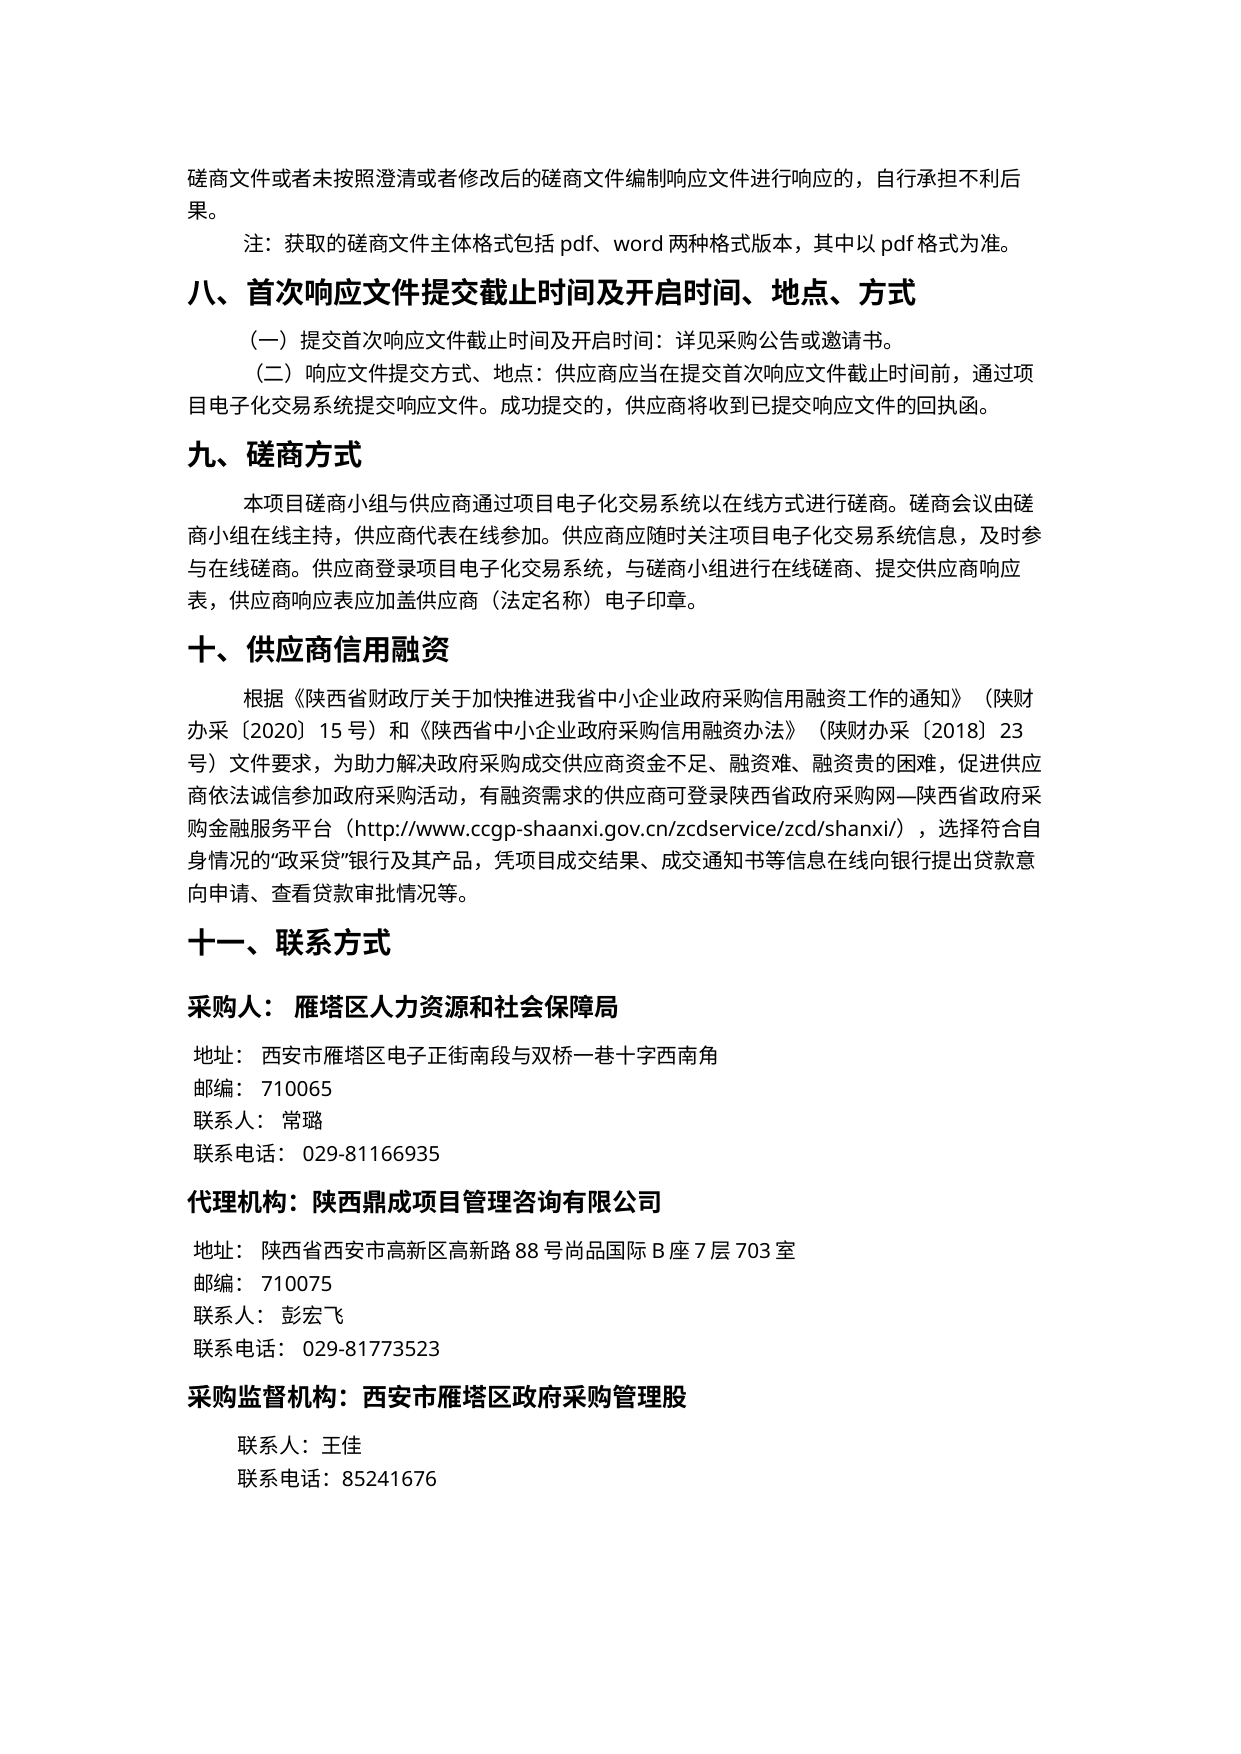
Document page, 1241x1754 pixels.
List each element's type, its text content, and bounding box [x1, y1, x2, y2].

text 地址： 西安市雁塔区电子正街南段与双桥一巷十字西南角 [187, 1039, 1053, 1072]
text 联系电话： 029-81773523 [187, 1332, 1053, 1364]
text 联系人： 彭宏飞 [187, 1299, 1053, 1332]
text 联系人：王佳 [187, 1429, 1053, 1462]
text 代理机构：陕西鼎成项目管理咨询有限公司 [187, 1169, 1053, 1234]
text 联系电话：85241676 [187, 1462, 1053, 1494]
text 邮编： 710075 [187, 1267, 1053, 1299]
text 联系人： 常璐 [187, 1104, 1053, 1137]
text 八、首次响应文件提交截止时间及开启时间、地点、方式 [187, 259, 1053, 324]
text 注：获取的磋商文件主体格式包括pdf、word两种格式版本，其中以pdf格式为准。 [187, 227, 1053, 259]
text 邮编： 710065 [187, 1072, 1053, 1104]
text （一）提交首次响应文件截止时间及开启时间：详见采购公告或邀请书。 [187, 324, 1053, 357]
text 十一、联系方式 [187, 909, 1053, 974]
text 十、供应商信用融资 [187, 617, 1053, 682]
text 采购监督机构：西安市雁塔区政府采购管理股 [187, 1364, 1053, 1429]
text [187, 162, 1053, 227]
text 本项目磋商小组与供应商通过项目电子化交易系统以在线方式进行磋商。磋商会议由磋商小组在线主持，供应商代表在线参加。供应商应随时关注项目电子化交易系统信息，及时参与在线磋商。供应商登录项目电子化交易系统，与磋商小组进行在线磋商、提交供应商响应表，供应商响应表应加盖供应商（法定名称）电子印章。 [187, 487, 1053, 617]
text 根据《陕西省财政厅关于加快推进我省中小企业政府采购信用融资工作的通知》（陕财办采〔2020〕15 号）和《陕西省中小企业政府采购信用融资办法》（陕财办采〔2018〕23 号）文件要求，为助力解决政府采购成交供应商资金不足、融资难、融资贵的困难，促进供应商依法诚信参加政府采购活动，有融资需求的供应商可登录陕西省政府采购网—陕西省政府采购金融服务平台（http://www.ccgp-shaanxi.gov.cn/zcdservice/zcd/shanxi/），选择符合自身情况的“政采贷”银行及其产品，凭项目成交结果、成交通知书等信息在线向银行提出贷款意向申请、查看贷款审批情况等。 [187, 682, 1053, 909]
text 联系电话： 029-81166935 [187, 1137, 1053, 1169]
text （二）响应文件提交方式、地点：供应商应当在提交首次响应文件截止时间前，通过项目电子化交易系统提交响应文件。成功提交的，供应商将收到已提交响应文件的回执函。 [187, 357, 1053, 422]
text 采购人： 雁塔区人力资源和社会保障局 [187, 974, 1053, 1039]
text 九、磋商方式 [187, 422, 1053, 487]
text 地址： 陕西省西安市高新区高新路88号尚品国际B座7层703室 [187, 1234, 1053, 1267]
